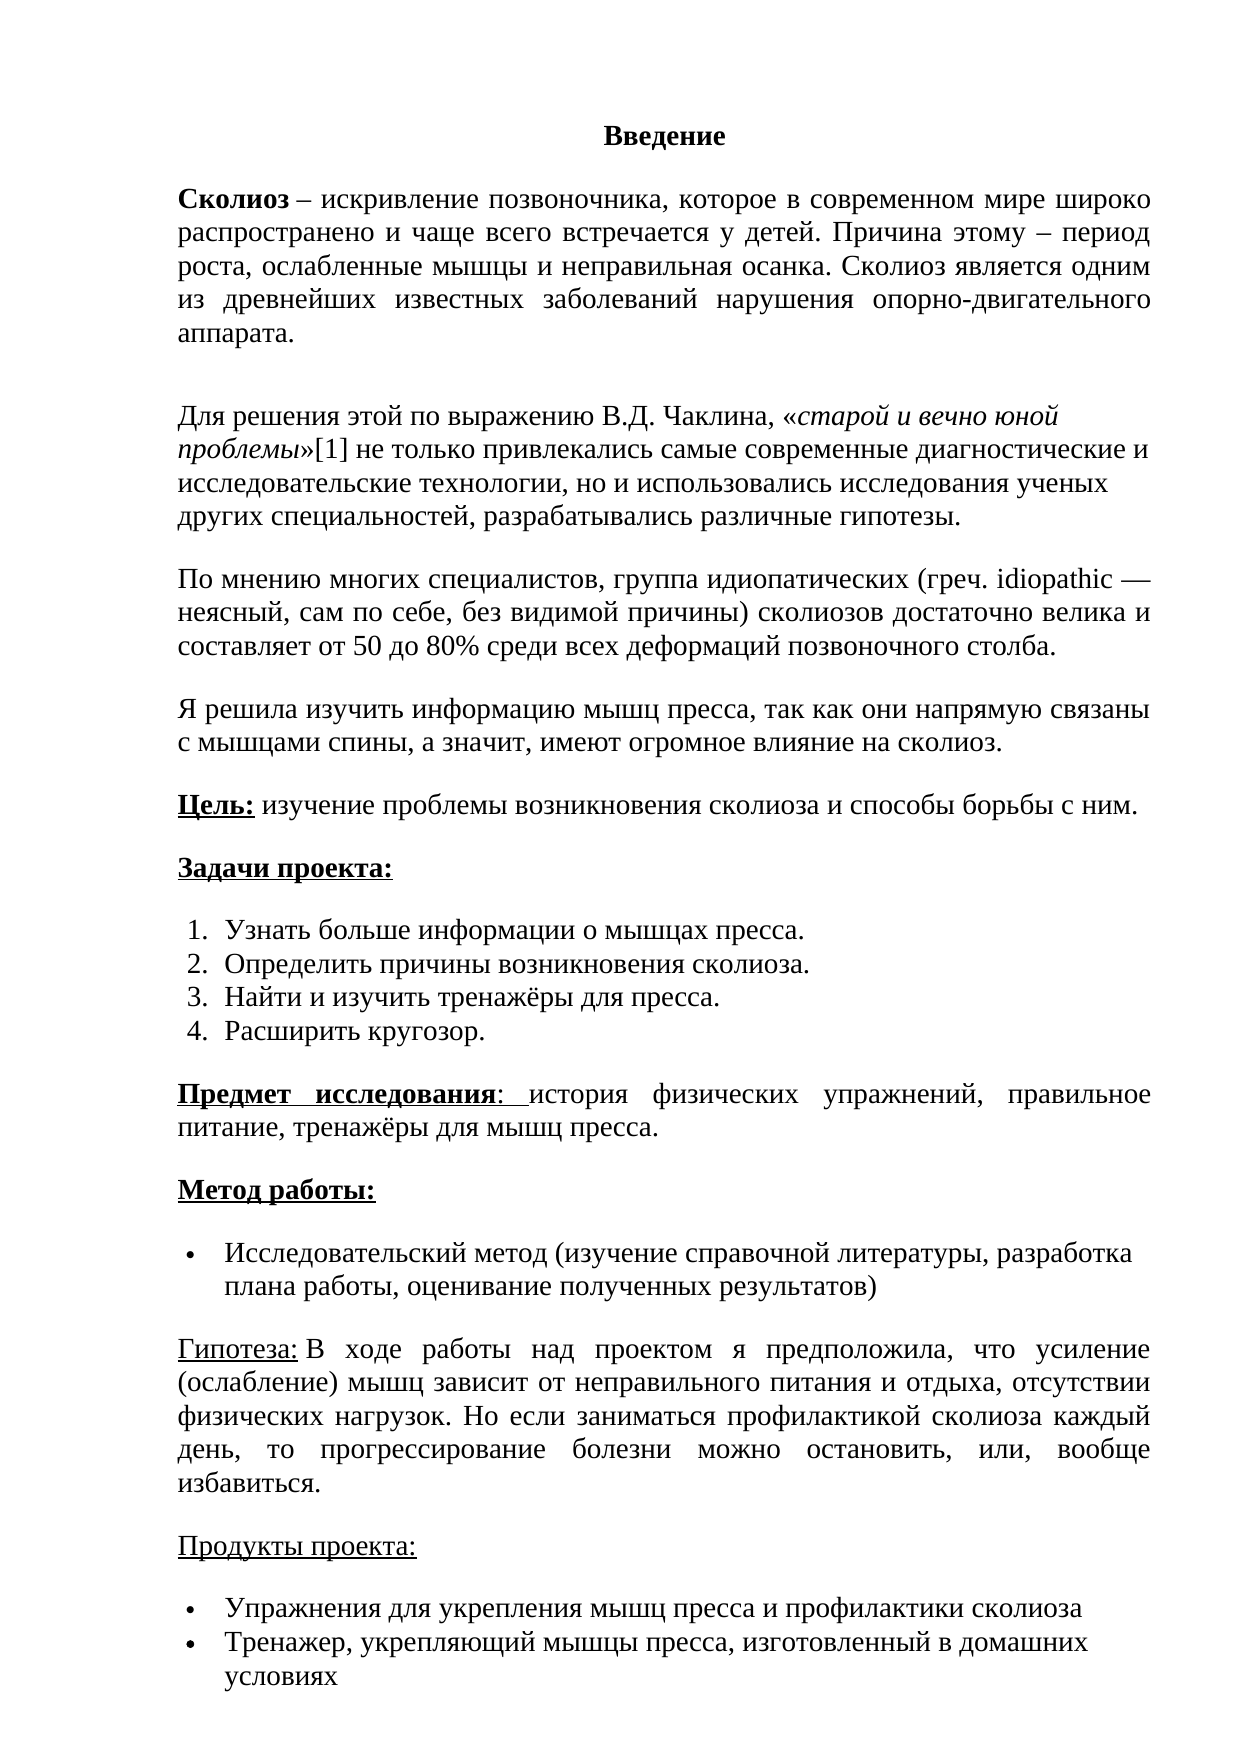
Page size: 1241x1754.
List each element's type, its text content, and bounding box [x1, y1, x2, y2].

list Узнать больше информации о мышцах пресса. [187, 912, 1152, 946]
text Метод работы: [177, 1172, 1152, 1206]
text Цель: изучение проблемы возникновения сколиоза и способы борьбы с ним. [177, 787, 1152, 821]
text Продукты проекта: [177, 1528, 1152, 1561]
list Найти и изучить тренажёры для пресса. [187, 979, 1152, 1013]
text Сколиоз – искривление позвоночника, которое в современном мире широко распространено и чаще всего встречается у детей. Причина этому – период роста, ослабленные мышцы и неправильная осанка. Сколиоз является одним из древнейших известных заболеваний нарушения опорно-двигательного аппарата. [177, 181, 1152, 348]
list Расширить кругозор. [187, 1013, 1152, 1047]
list Определить причины возникновения сколиоза. [187, 946, 1152, 979]
text Гипотеза: В ходе работы над проектом я предположила, что усиление (ослабление) мышц зависит от неправильного питания и отдыха, отсутствии физических нагрузок. Но если заниматься профилактикой сколиоза каждый день, то прогрессирование болезни можно остановить, или, вообще избавиться. [177, 1331, 1152, 1499]
list Тренажер, укрепляющий мышцы пресса, изготовленный в домашних условиях [187, 1624, 1152, 1691]
text Я решила изучить информацию мышц пресса, так как они напрямую связаны с мышцами спины, а значит, имеют огромное влияние на сколиоз. [177, 691, 1152, 758]
text Предмет исследования: история физических упражнений, правильное питание, тренажёры для мышц пресса. [177, 1076, 1152, 1143]
list Исследовательский метод (изучение справочной литературы, разработка плана работы, оценивание полученных результатов) [187, 1235, 1152, 1302]
text По мнению многих специалистов, группа идиопатических (греч. idiopathic — неясный, сам по себе, без видимой причины) сколиозов достаточно велика и составляет от 50 до 80% среди всех деформаций позвоночного столба. [177, 561, 1152, 662]
text Задачи проекта: [177, 850, 1152, 883]
text Введение [177, 118, 1152, 152]
text Для решения этой по выражению В.Д. Чаклина, «старой и вечно юной проблемы»[1] не только привлекались самые современные диагностические и исследовательские технологии, но и использовались исследования ученых других специальностей, разрабатывались различные гипотезы. [177, 364, 1152, 532]
list Упражнения для укрепления мышц пресса и профилактики сколиоза [187, 1591, 1152, 1624]
